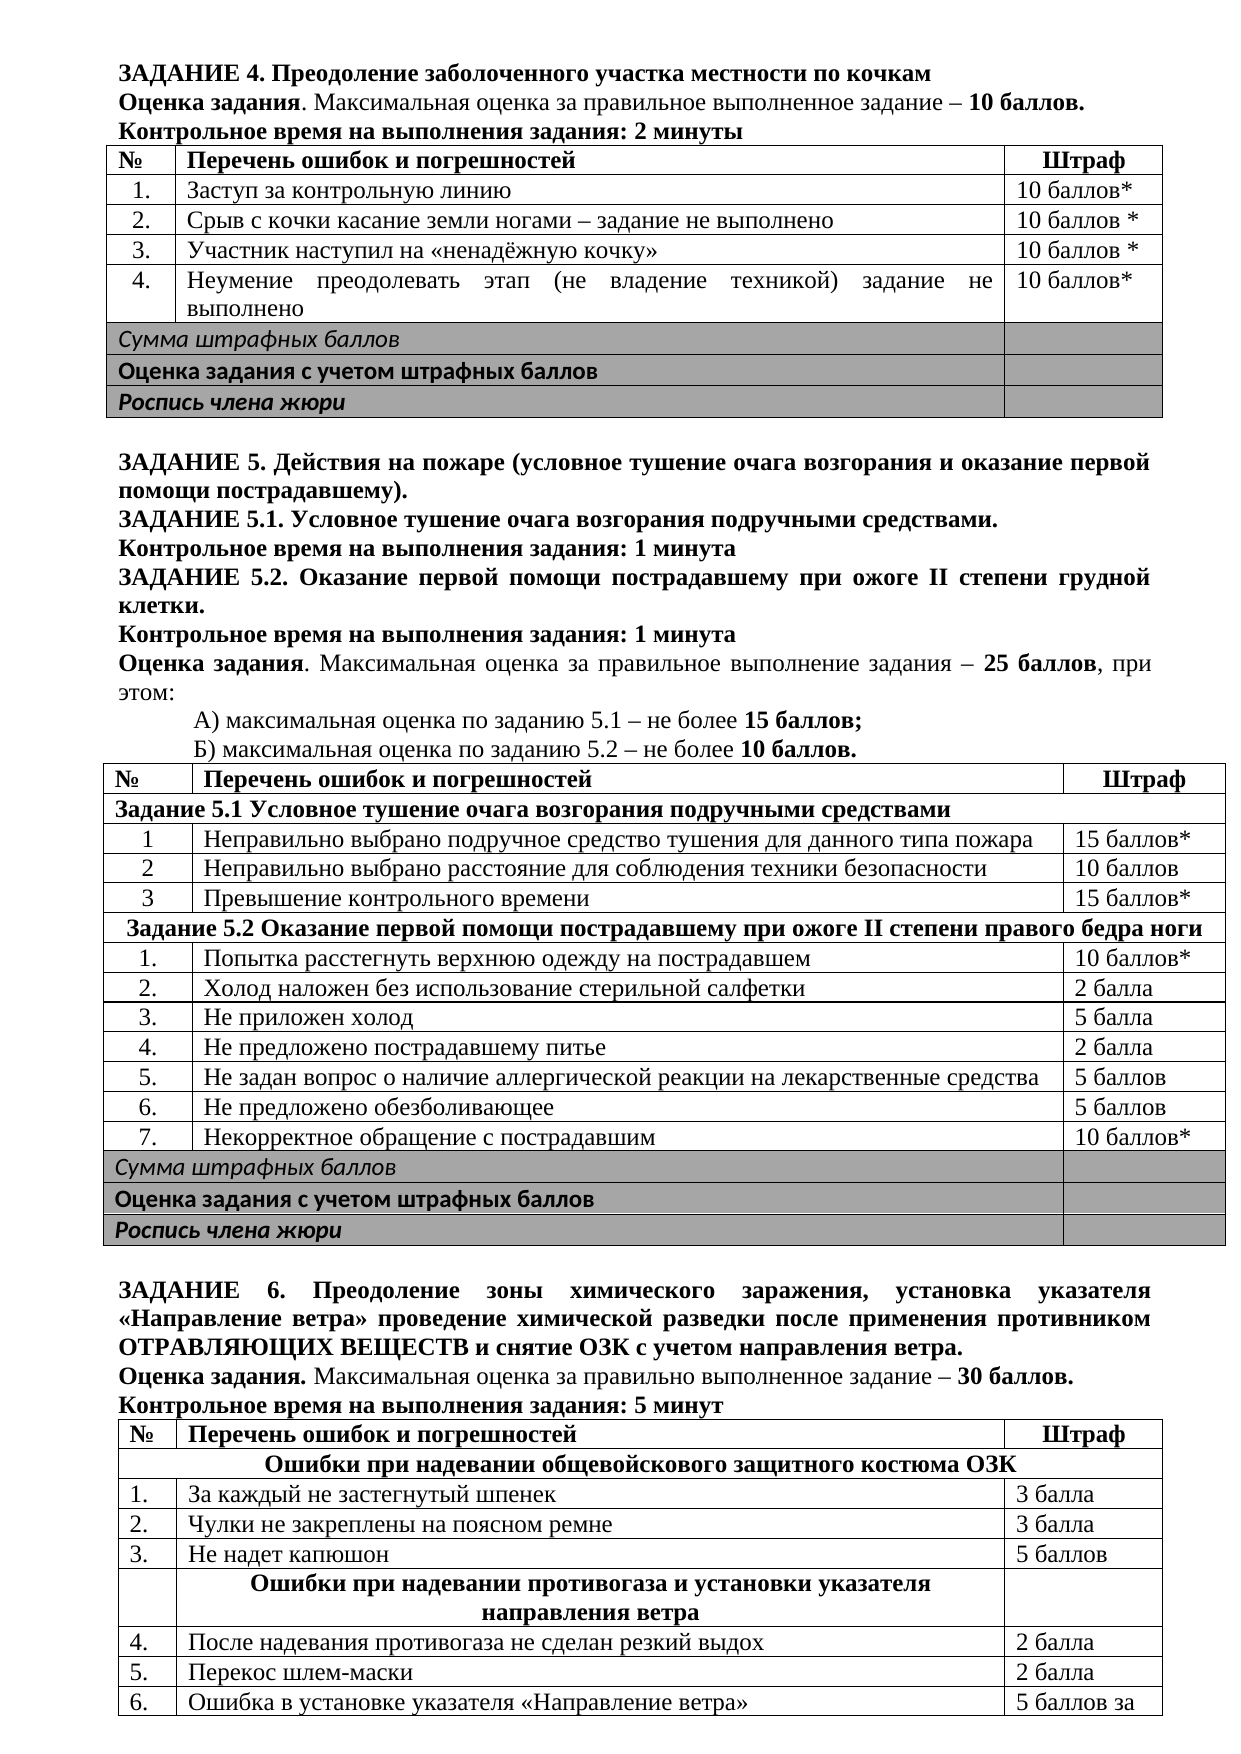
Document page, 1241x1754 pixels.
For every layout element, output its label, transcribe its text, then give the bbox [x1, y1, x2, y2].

table_cell 6. [104, 1092, 192, 1121]
table_cell 10 баллов* [1064, 1122, 1225, 1150]
table_cell Превышение контрольного времени [193, 883, 1063, 912]
table_cell За каждый не застегнутый шпенек [177, 1479, 1004, 1508]
table_cell 2 балла [1064, 1032, 1225, 1061]
table_cell 5. [104, 1062, 192, 1091]
table_cell 3. [119, 1539, 176, 1567]
text Оценка задания. Максимальная оценка за правильное выполнение задания – 25 баллов, при этом: [118, 648, 1152, 706]
text Контрольное время на выполнения задания: 1 минута [118, 619, 1152, 648]
table_cell Не предложено обезболивающее [193, 1092, 1063, 1121]
table_cell 10 баллов* [1064, 943, 1225, 972]
table_cell Не приложен холод [193, 1003, 1063, 1031]
table_cell 5. [119, 1657, 176, 1686]
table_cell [1005, 1687, 1162, 1715]
text Контрольное время на выполнения задания: 5 минут [118, 1390, 1152, 1418]
table_cell Не надет капюшон [177, 1539, 1004, 1567]
table_cell [1005, 1569, 1162, 1626]
table_cell [119, 1569, 176, 1626]
table_cell 4. [119, 1627, 176, 1656]
table_cell Срыв с кочки касание земли ногами – задание не выполнено [176, 205, 1004, 234]
table_cell Перекос шлем-маски [177, 1657, 1004, 1686]
table_cell Неумение преодолевать этап (не владение техникой) задание не выполнено [176, 265, 1004, 322]
table_cell Заступ за контрольную линию [176, 175, 1004, 204]
table_cell 10 баллов * [1005, 235, 1162, 264]
table_cell 2. [107, 205, 175, 234]
table_cell 5 баллов [1064, 1062, 1225, 1091]
table_cell 4. [104, 1032, 192, 1061]
table_cell Роспись члена жюри [107, 386, 1004, 417]
table_cell 1. [107, 175, 175, 204]
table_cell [177, 1687, 1004, 1715]
table_cell Ошибки при надевании противогаза и установки указателя направления ветра [177, 1569, 1004, 1626]
table_cell [1064, 1151, 1225, 1182]
table_header Перечень ошибок и погрешностей [176, 146, 1004, 174]
table_cell Не задан вопрос о наличие аллергической реакции на лекарственные средства [193, 1062, 1063, 1091]
table_cell 5 балла [1064, 1003, 1225, 1031]
table_cell 1. [104, 943, 192, 972]
table_cell 2 балла [1005, 1657, 1162, 1686]
table_header Перечень ошибок и погрешностей [193, 764, 1063, 793]
table_cell Оценка задания с учетом штрафных баллов [104, 1183, 1063, 1213]
table_cell После надевания противогаза не сделан резкий выдох [177, 1627, 1004, 1656]
table_cell Ошибки при надевании общевойскового защитного костюма ОЗК [119, 1449, 1162, 1478]
table_cell 6. [119, 1687, 176, 1715]
table_cell 3 балла [1005, 1509, 1162, 1538]
table_cell Роспись члена жюри [104, 1215, 1063, 1245]
table_cell 10 баллов * [1005, 205, 1162, 234]
table_cell Участник наступил на «ненадёжную кочку» [176, 235, 1004, 264]
table_cell Чулки не закреплены на поясном ремне [177, 1509, 1004, 1538]
table_header № [104, 764, 192, 793]
table_header № [107, 146, 175, 174]
table_cell 5 баллов [1064, 1092, 1225, 1121]
table_cell Попытка расстегнуть верхнюю одежду на пострадавшем [193, 943, 1063, 972]
table_cell 15 баллов* [1064, 824, 1225, 852]
table_cell Задание 5.2 Оказание первой помощи пострадавшему при ожоге II степени правого бедра ноги [104, 913, 1225, 942]
table_cell 2 [104, 854, 192, 882]
table_cell [1064, 1215, 1225, 1245]
text Контрольное время на выполнения задания: 1 минута [118, 533, 1152, 562]
list Б) максимальная оценка по заданию 5.2 – не более 10 баллов. [193, 734, 1152, 763]
text Контрольное время на выполнения задания: 2 минуты [118, 116, 1152, 144]
table_cell 5 баллов [1005, 1539, 1162, 1567]
table_cell 1. [119, 1479, 176, 1508]
text ЗАДАНИЕ 4. Преодоление заболоченного участка местности по кочкам [118, 58, 1152, 87]
table_cell [1064, 1183, 1225, 1213]
table_cell 10 баллов [1064, 854, 1225, 882]
text ЗАДАНИЕ 6. Преодоление зоны химического заражения, установка указателя «Направление ветра» проведение химической разведки после применения противником ОТРАВЛЯЮЩИХ ВЕЩЕСТВ и снятие ОЗК с учетом направления ветра. [118, 1275, 1152, 1361]
table_cell 10 баллов* [1005, 175, 1162, 204]
table_cell 2 балла [1005, 1627, 1162, 1656]
text Оценка задания. Максимальная оценка за правильное выполненное задание – 10 баллов. [118, 87, 1152, 116]
table_header Перечень ошибок и погрешностей [177, 1420, 1004, 1448]
table_cell 3. [104, 1003, 192, 1031]
table_cell 3 [104, 883, 192, 912]
table_header Штраф [1005, 146, 1162, 174]
table_cell 2. [119, 1509, 176, 1538]
text ЗАДАНИЕ 5.1. Условное тушение очага возгорания подручными средствами. [118, 504, 1152, 533]
table_cell 3. [107, 235, 175, 264]
table_cell Холод наложен без использование стерильной салфетки [193, 973, 1063, 1001]
table_cell 1 [104, 824, 192, 852]
table_cell Не предложено пострадавшему питье [193, 1032, 1063, 1061]
list А) максимальная оценка по заданию 5.1 – не более 15 баллов; [193, 706, 1152, 734]
table_cell Оценка задания с учетом штрафных баллов [107, 355, 1004, 385]
table_cell [1005, 323, 1162, 354]
table_cell Некорректное обращение с пострадавшим [193, 1122, 1063, 1150]
table_cell 15 баллов* [1064, 883, 1225, 912]
table_cell 10 баллов* [1005, 265, 1162, 322]
table_header Штраф [1064, 764, 1225, 793]
text ЗАДАНИЕ 5. Действия на пожаре (условное тушение очага возгорания и оказание первой помощи пострадавшему). [118, 447, 1152, 504]
table_cell 2 балла [1064, 973, 1225, 1001]
table_cell 7. [104, 1122, 192, 1150]
table_cell [1005, 355, 1162, 385]
table_cell Неправильно выбрано расстояние для соблюдения техники безопасности [193, 854, 1063, 882]
table_cell 2. [104, 973, 192, 1001]
table_cell 3 балла [1005, 1479, 1162, 1508]
table_cell Задание 5.1 Условное тушение очага возгорания подручными средствами [104, 794, 1225, 823]
table_cell Неправильно выбрано подручное средство тушения для данного типа пожара [193, 824, 1063, 852]
table_cell Сумма штрафных баллов [107, 323, 1004, 354]
table_header № [119, 1420, 176, 1448]
table_cell [1005, 386, 1162, 417]
table_cell 4. [107, 265, 175, 322]
table_cell Сумма штрафных баллов [104, 1151, 1063, 1182]
table_header Штраф [1005, 1420, 1162, 1448]
text ЗАДАНИЕ 5.2. Оказание первой помощи пострадавшему при ожоге II степени грудной клетки. [118, 562, 1152, 619]
text Оценка задания. Максимальная оценка за правильно выполненное задание – 30 баллов. [118, 1361, 1152, 1390]
